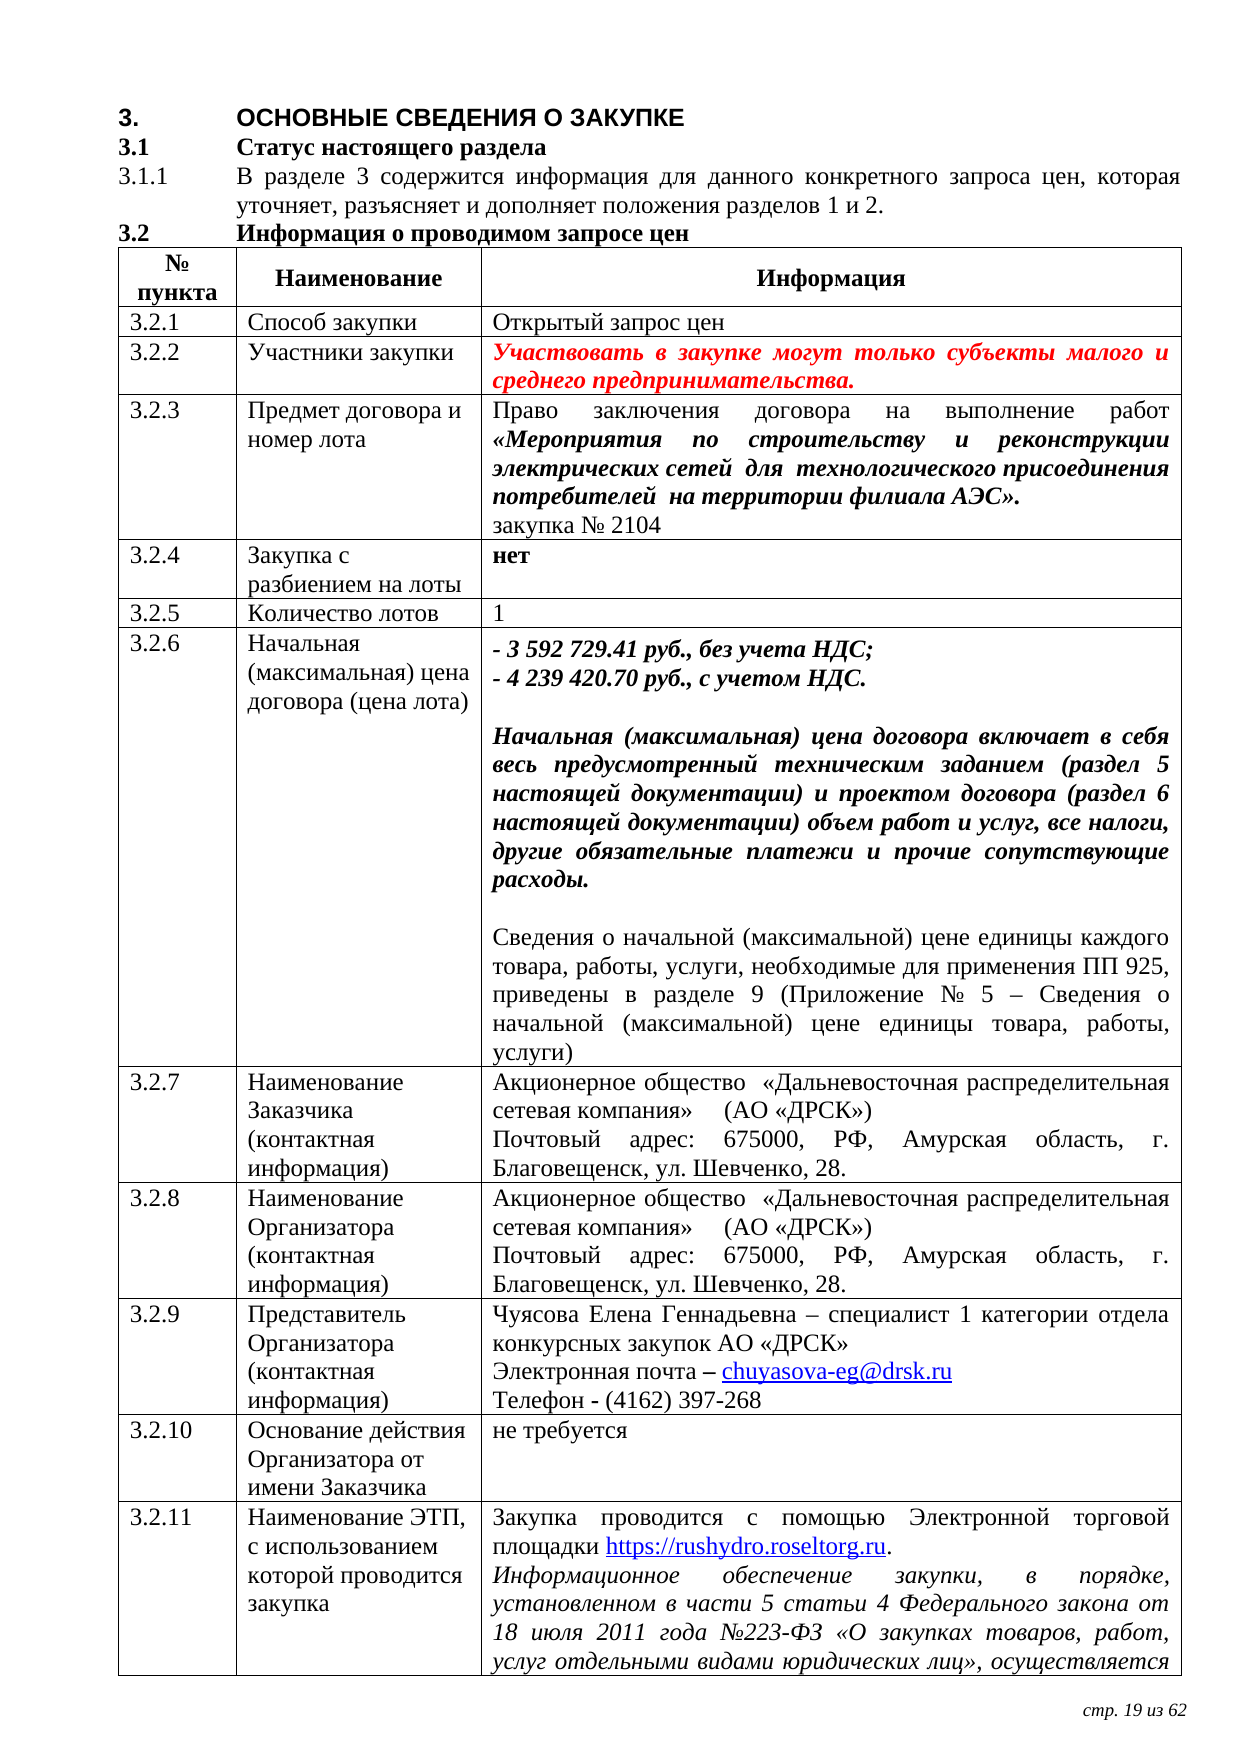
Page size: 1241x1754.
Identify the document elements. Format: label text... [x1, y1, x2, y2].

table_cell Начальная (максимальная) цена договора (цена лота) [237, 628, 481, 1066]
table_cell Способ закупки [237, 307, 481, 336]
table_cell Участвовать в закупке могут только субъекты малого и среднего предпринимательства. [482, 337, 1181, 394]
table_header Наименование [237, 248, 481, 306]
table_cell [119, 1299, 236, 1414]
table_cell Основание действия Организатора от имени Заказчика [237, 1415, 481, 1501]
table_cell Акционерное общество «Дальневосточная распределительная сетевая компания» (АО «ДРСК») Почтовый адрес: 675000, РФ, Амурская область, г. Благовещенск, ул. Шевченко, 28. [482, 1183, 1181, 1298]
table_cell [119, 540, 236, 597]
table_cell [119, 599, 236, 627]
table_cell Наименование Организатора (контактная информация) [237, 1183, 481, 1298]
table_cell не требуется [482, 1415, 1181, 1501]
table_cell Право заключения договора на выполнение работ «Мероприятия по строительству и реконструкции электрических сетей для технологического присоединения потребителей на территории филиала АЭС». закупка № 2104 [482, 395, 1181, 539]
table_cell Закупка с разбиением на лоты [237, 540, 481, 597]
table_cell [119, 337, 236, 394]
table_cell [119, 1415, 236, 1501]
table_cell Представитель Организатора (контактная информация) [237, 1299, 481, 1414]
table_cell Предмет договора и номер лота [237, 395, 481, 539]
table_cell [119, 395, 236, 539]
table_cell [482, 1502, 1181, 1675]
subtitle Информация о проводимом запросе цен [118, 218, 1181, 247]
table_cell Открытый запрос цен [482, 307, 1181, 336]
table_cell нет [482, 540, 1181, 597]
table_cell [119, 1183, 236, 1298]
subtitle Статус настоящего раздела [118, 132, 1181, 161]
table_cell - 3 592 729.41 руб., без учета НДС; - 4 239 420.70 руб., с учетом НДС. Начальная (максимальная) цена договора включает в себя весь предусмотренный техническим заданием (раздел 5 настоящей документации) и проектом договора (раздел 6 настоящей документации) объем работ и услуг, все налоги, другие обязательные платежи и прочие сопутствующие расходы. Сведения о начальной (максимальной) цене единицы каждого товара, работы, услуги, необходимые для применения ПП 925, приведены в разделе 9 (Приложение № 5 – Сведения о начальной (максимальной) цене единицы товара, работы, услуги) [482, 628, 1181, 1066]
subtitle ОСНОВНЫЕ СВЕДЕНИЯ О ЗАКУПКЕ [118, 103, 1181, 132]
table_cell Участники закупки [237, 337, 481, 394]
table_cell [119, 307, 236, 336]
table_cell Чуясова Елена Геннадьевна – специалист 1 категории отдела конкурсных закупок АО «ДРСК» Электронная почта – chuyasova-eg@drsk.ru Телефон - (4162) 397-268 [482, 1299, 1181, 1414]
text В разделе 3 содержится информация для данного конкретного запроса цен, которая уточняет, разъясняет и дополняет положения разделов 1 и 2. [118, 161, 1181, 218]
table_cell 1 [482, 599, 1181, 627]
table_cell [119, 1067, 236, 1182]
table_header № пункта [119, 248, 236, 306]
table_cell [119, 628, 236, 1066]
table_cell Наименование Заказчика (контактная информация) [237, 1067, 481, 1182]
table_cell Количество лотов [237, 599, 481, 627]
table_cell Акционерное общество «Дальневосточная распределительная сетевая компания» (АО «ДРСК») Почтовый адрес: 675000, РФ, Амурская область, г. Благовещенск, ул. Шевченко, 28. [482, 1067, 1181, 1182]
table_header Информация [482, 248, 1181, 306]
table_cell [119, 1502, 236, 1675]
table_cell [237, 1502, 481, 1675]
